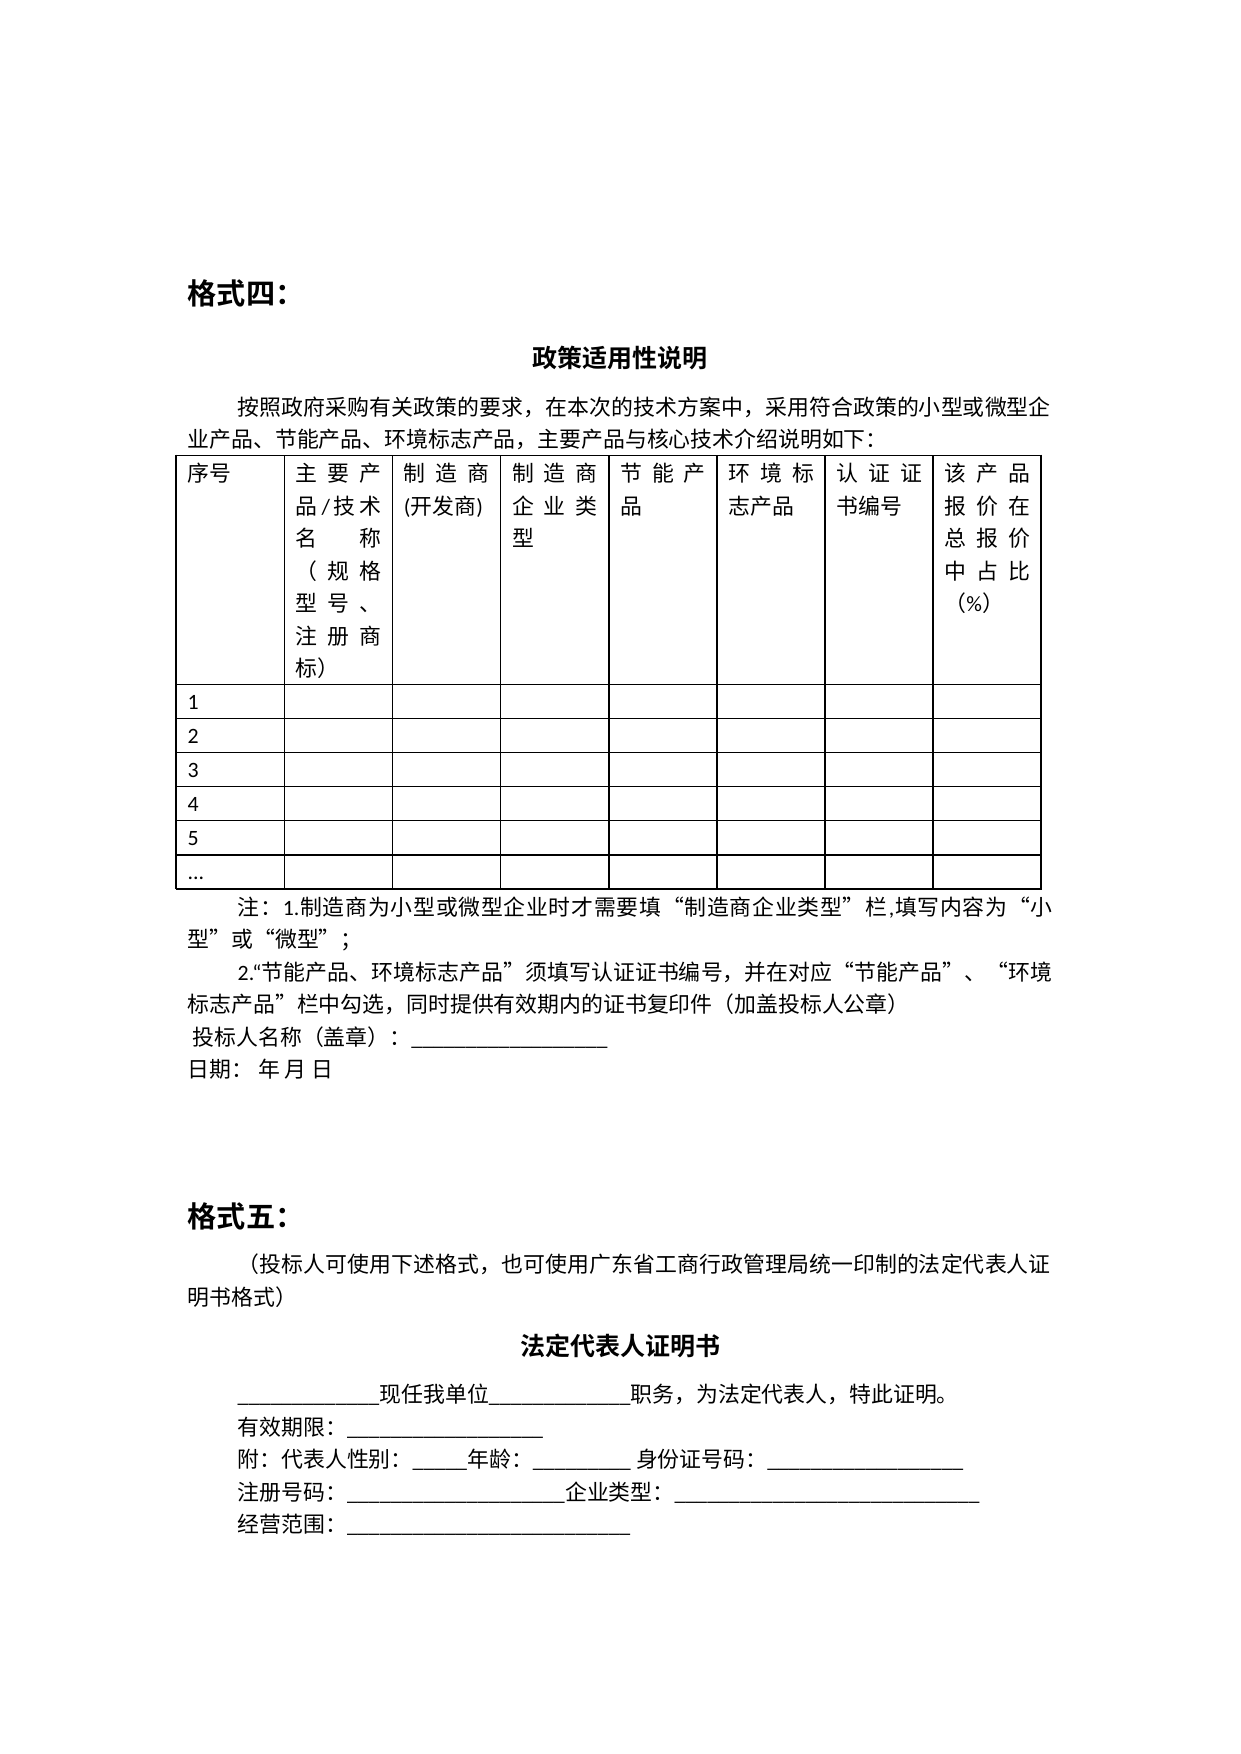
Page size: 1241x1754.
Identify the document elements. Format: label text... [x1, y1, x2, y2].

text 投标人名称（盖章）：__________________ [187, 1019, 1053, 1052]
table_cell [826, 821, 932, 854]
table_cell [285, 753, 392, 786]
table_cell [393, 753, 500, 786]
table_cell [718, 753, 824, 786]
table_cell [718, 787, 824, 820]
table_cell [501, 753, 608, 786]
table_cell [934, 685, 1040, 718]
table_cell [285, 787, 392, 820]
table_cell [934, 856, 1040, 888]
table_header 环境标志产品 [718, 456, 824, 683]
table_cell [285, 856, 392, 888]
table_cell [501, 856, 608, 888]
table_cell 2 [177, 719, 284, 752]
text _____________现任我单位_____________职务，为法定代表人，特此证明。 [187, 1377, 1053, 1409]
table_header 主要产品/技术名称（规格型号、注册商标） [285, 456, 392, 683]
table_cell [826, 685, 932, 718]
table_cell [826, 856, 932, 888]
table_header 制造商企业类型 [501, 456, 608, 683]
table_cell [718, 856, 824, 888]
table_cell [393, 719, 500, 752]
text 2.“节能产品、环境标志产品”须填写认证证书编号，并在对应“节能产品”、“环境标志产品”栏中勾选，同时提供有效期内的证书复印件（加盖投标人公章） [187, 954, 1053, 1019]
text 有效期限：__________________ [187, 1409, 1053, 1442]
table_cell 1 [177, 685, 284, 718]
table_cell [610, 856, 716, 888]
table_cell [285, 685, 392, 718]
table_cell [934, 787, 1040, 820]
table_cell [718, 821, 824, 854]
table_cell [393, 685, 500, 718]
text 经营范围：__________________________ [187, 1507, 1053, 1539]
text 按照政府采购有关政策的要求，在本次的技术方案中，采用符合政策的小型或微型企业产品、节能产品、环境标志产品，主要产品与核心技术介绍说明如下： [187, 389, 1053, 454]
text 附：代表人性别：_____年龄：_________ 身份证号码：__________________ [187, 1442, 1053, 1474]
table_header 序号 [177, 456, 284, 683]
table_cell [934, 753, 1040, 786]
table_cell [610, 787, 716, 820]
text 日期： 年 月 日 [187, 1052, 1053, 1084]
table_cell [393, 856, 500, 888]
table_cell [393, 787, 500, 820]
table_cell [393, 821, 500, 854]
table_cell [718, 719, 824, 752]
table_cell 4 [177, 787, 284, 820]
text 法定代表人证明书 [187, 1312, 1053, 1377]
text 政策适用性说明 [187, 324, 1053, 389]
text 注册号码：____________________企业类型：____________________________ [187, 1474, 1053, 1507]
table_cell [826, 787, 932, 820]
table_cell [610, 685, 716, 718]
text 格式四： [187, 259, 1053, 324]
table_cell 5 [177, 821, 284, 854]
table_cell [718, 685, 824, 718]
text 注：1.制造商为小型或微型企业时才需要填“制造商企业类型”栏,填写内容为“小型”或“微型”； [187, 889, 1053, 954]
table_header 制造商(开发商) [393, 456, 500, 683]
table_header 认证证书编号 [826, 456, 932, 683]
table_cell [826, 753, 932, 786]
text （投标人可使用下述格式，也可使用广东省工商行政管理局统一印制的法定代表人证明书格式） [187, 1247, 1053, 1312]
table_cell [610, 719, 716, 752]
table_cell [501, 821, 608, 854]
table_cell [934, 821, 1040, 854]
table_header 节能产品 [610, 456, 716, 683]
table_header 该产品报价在总报价中占比（%） [934, 456, 1040, 683]
table_cell [285, 719, 392, 752]
table_cell ... [177, 856, 284, 888]
table_cell [826, 719, 932, 752]
table_cell [610, 753, 716, 786]
table_cell [610, 821, 716, 854]
table_cell 3 [177, 753, 284, 786]
table_cell [501, 719, 608, 752]
table_cell [934, 719, 1040, 752]
table_cell [285, 821, 392, 854]
text 格式五： [187, 1182, 1053, 1247]
table_cell [501, 787, 608, 820]
table_cell [501, 685, 608, 718]
